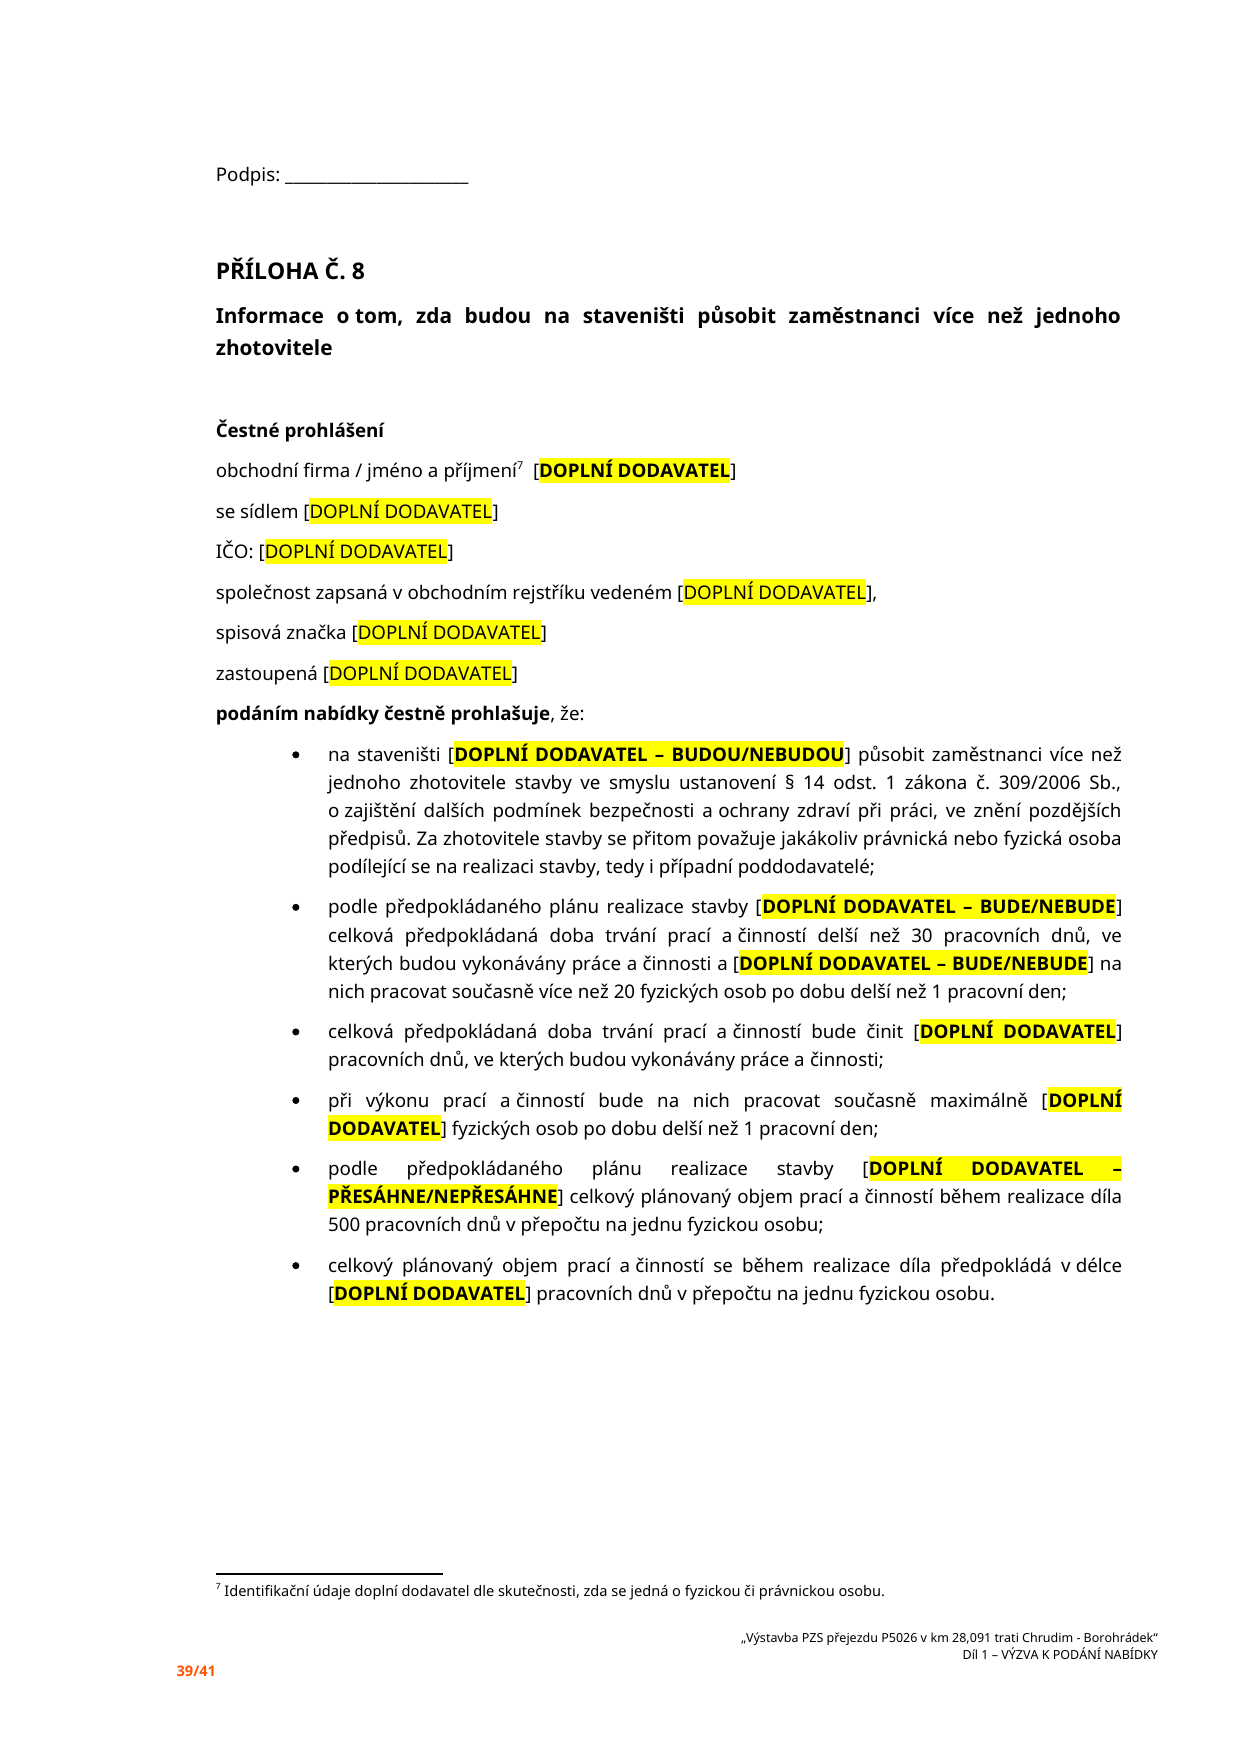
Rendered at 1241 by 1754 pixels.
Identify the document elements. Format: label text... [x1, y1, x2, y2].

text spisová značka [DOPLNÍ DODAVATEL] [216, 620, 358, 645]
text celková předpokládaná doba trvání prací a činností bude činit [DOPLNÍ DODAVATEL] pracovních dnů, ve kterých budou vykonávány práce a činnosti; [292, 1018, 1122, 1072]
text podle předpokládaného plánu realizace stavby [DOPLNÍ DODAVATEL – BUDE/NEBUDE] celková předpokládaná doba trvání prací a činností delší než 30 pracovních dnů, ve kterých budou vykonávány práce a činnosti a [DOPLNÍ DODAVATEL – BUDE/NEBUDE] na nich pracovat současně více než 20 fyzických osob po dobu delší než 1 pracovní den; [292, 894, 1122, 1003]
text zastoupená [DOPLNÍ DODAVATEL] [512, 660, 1122, 686]
text na staveništi [DOPLNÍ DODAVATEL – BUDOU/NEBUDOU] působit zaměstnanci více než jednoho zhotovitele stavby ve smyslu ustanovení § 14 odst. 1 zákona č. 309/2006 Sb., o zajištění dalších podmínek bezpečnosti a ochrany zdraví při práci, ve znění pozdějších předpisů. Za zhotovitele stavby se přitom považuje jakákoliv právnická nebo fyzická osoba podílející se na realizaci stavby, tedy i případní poddodavatelé; [292, 741, 1122, 879]
text IČO: [DOPLNÍ DODAVATEL] [447, 539, 1122, 564]
text obchodní firma / jméno a příjmení [DOPLNÍ DODAVATEL] [216, 458, 539, 483]
text podáním nabídky čestně prohlašuje, že: [216, 701, 1122, 726]
text Podpis: ______________________ [216, 161, 1122, 187]
text při výkonu prací a činností bude na nich pracovat současně maximálně [DOPLNÍ DODAVATEL] fyzických osob po dobu delší než 1 pracovní den; [292, 1087, 1122, 1141]
text podle předpokládaného plánu realizace stavby [DOPLNÍ DODAVATEL – PŘESÁHNE/NEPŘESÁHNE] celkový plánovaný objem prací a činností během realizace díla 500 pracovních dnů v přepočtu na jednu fyzickou osobu; [292, 1156, 1122, 1237]
text společnost zapsaná v obchodním rejstříku vedeném [DOPLNÍ DODAVATEL], [866, 579, 1122, 605]
text se sídlem [DOPLNÍ DODAVATEL] [216, 498, 309, 524]
text společnost zapsaná v obchodním rejstříku vedeném [DOPLNÍ DODAVATEL], [216, 579, 683, 605]
text se sídlem [DOPLNÍ DODAVATEL] [492, 498, 1122, 524]
text Čestné prohlášení [216, 417, 1122, 443]
text spisová značka [DOPLNÍ DODAVATEL] [541, 620, 1122, 645]
text zastoupená [DOPLNÍ DODAVATEL] [216, 660, 329, 686]
text Informace o tom, zda budou na staveništi působit zaměstnanci více než jednoho zhotovitele [216, 302, 1122, 361]
text Příloha č. 8 [216, 255, 1122, 286]
text obchodní firma / jméno a příjmení [DOPLNÍ DODAVATEL] [730, 458, 1122, 483]
text celkový plánovaný objem prací a činností se během realizace díla předpokládá v délce [DOPLNÍ DODAVATEL] pracovních dnů v přepočtu na jednu fyzickou osobu. [292, 1252, 1122, 1306]
